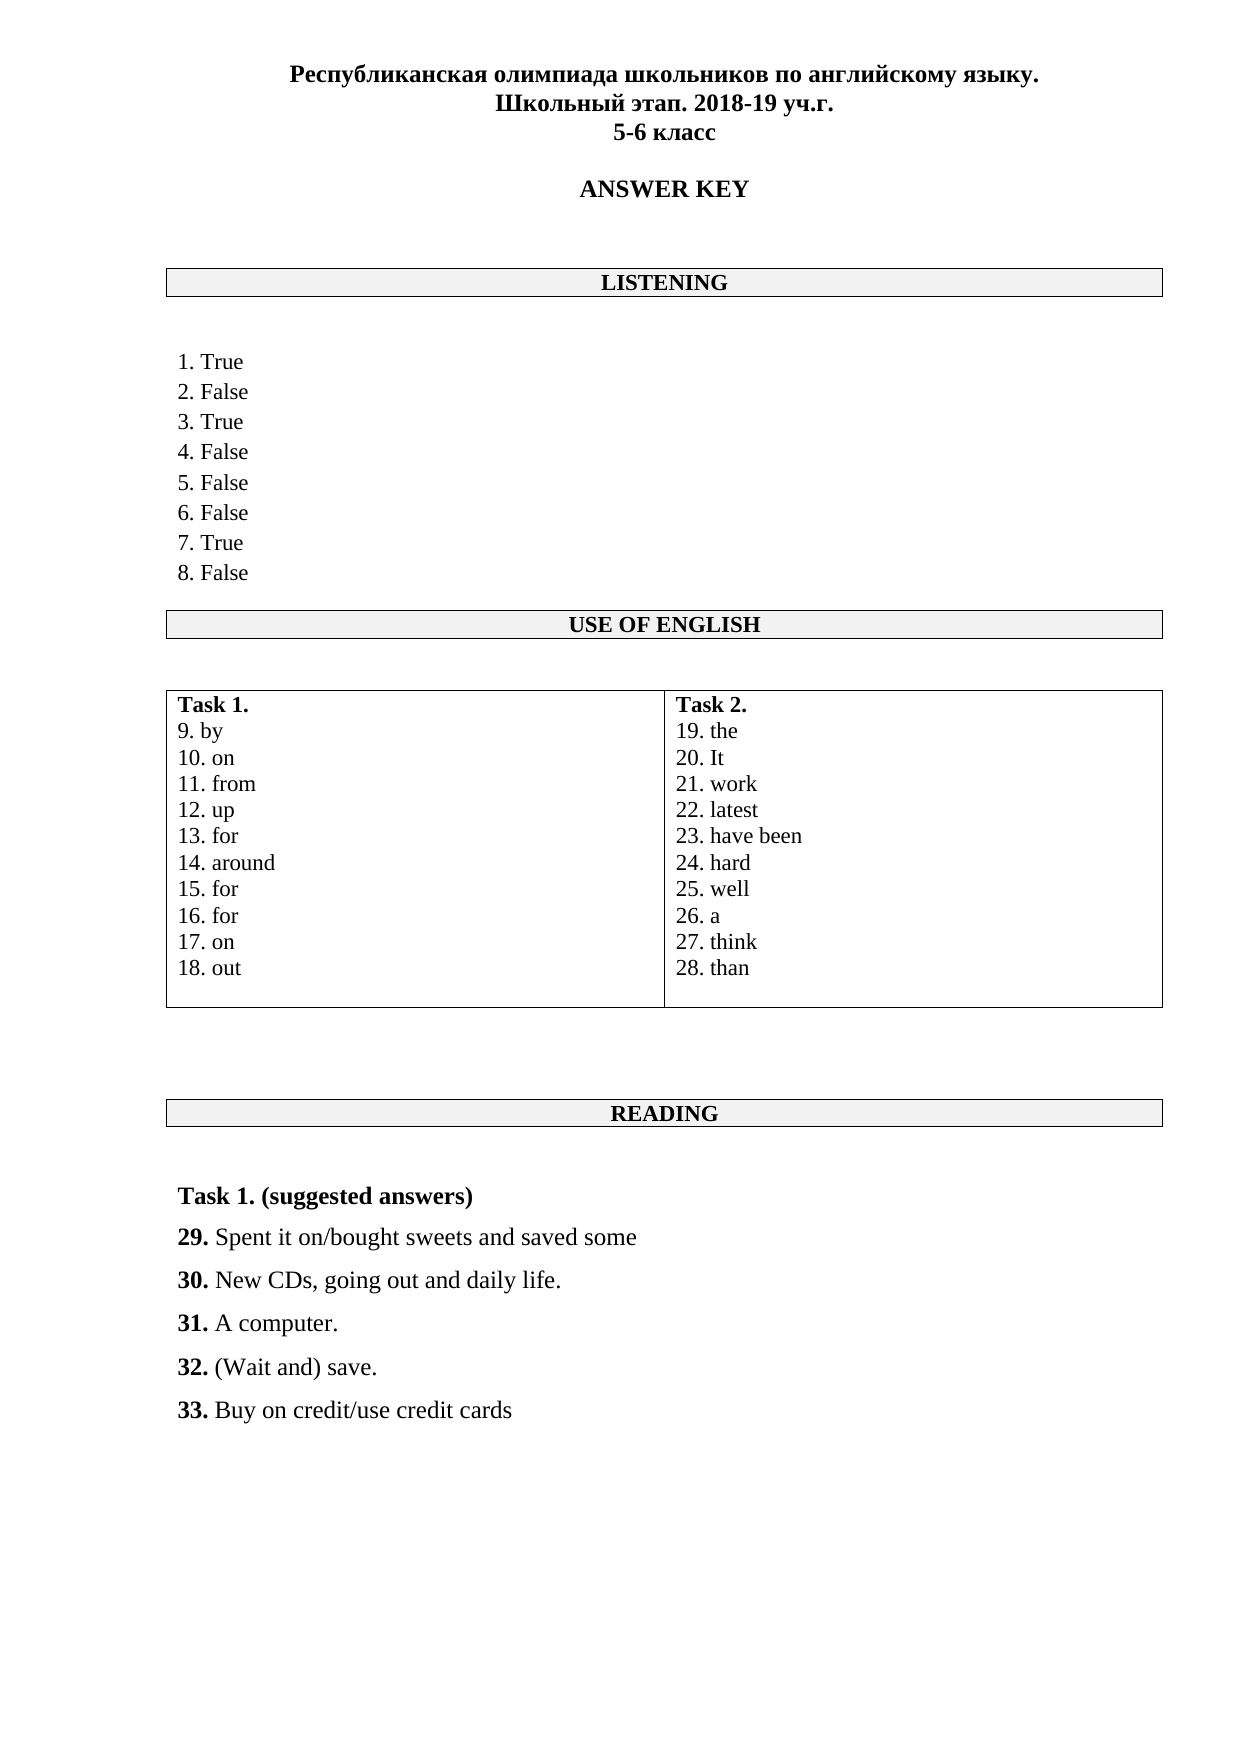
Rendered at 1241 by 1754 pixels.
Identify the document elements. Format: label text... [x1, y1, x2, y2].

text 29. Spent it on/bought sweets and saved some [177, 1222, 1152, 1251]
text Школьный этап. 2018-19 уч.г. [177, 88, 1152, 117]
text 5-6 класс [177, 117, 1152, 145]
text 30. New CDs, going out and daily life. [177, 1265, 1152, 1294]
text 3. True [177, 408, 1152, 434]
text 6. False [177, 499, 1152, 525]
text 2. False [177, 378, 1152, 404]
text 7. True [177, 529, 1152, 555]
table_header LISTENING [167, 269, 1162, 296]
text 33. Buy on credit/use credit cards [177, 1395, 1152, 1423]
text 8. False [177, 559, 1152, 586]
text Республиканская олимпиада школьников по английскому языку. [177, 59, 1152, 88]
table_header Task 1. 9. by 10. on 11. from 12. up 13. for 14. around 15. for 16. for 17. on 18. out [167, 691, 664, 1007]
text 31. A computer. [177, 1308, 1152, 1337]
table_header READING [167, 1100, 1162, 1126]
text 4. False [177, 438, 1152, 465]
text ANSWER KEY [177, 174, 1152, 203]
text 5. False [177, 469, 1152, 495]
text 32. (Wait and) save. [177, 1352, 1152, 1380]
text Task 1. (suggested answers) [177, 1181, 1152, 1210]
table_header Task 2. 19. the 20. It 21. work 22. latest 23. have been 24. hard 25. well 26. a 27. think 28. than [665, 691, 1162, 1007]
table_header USE OF ENGLISH [167, 611, 1162, 638]
text 1. True [177, 348, 1152, 374]
